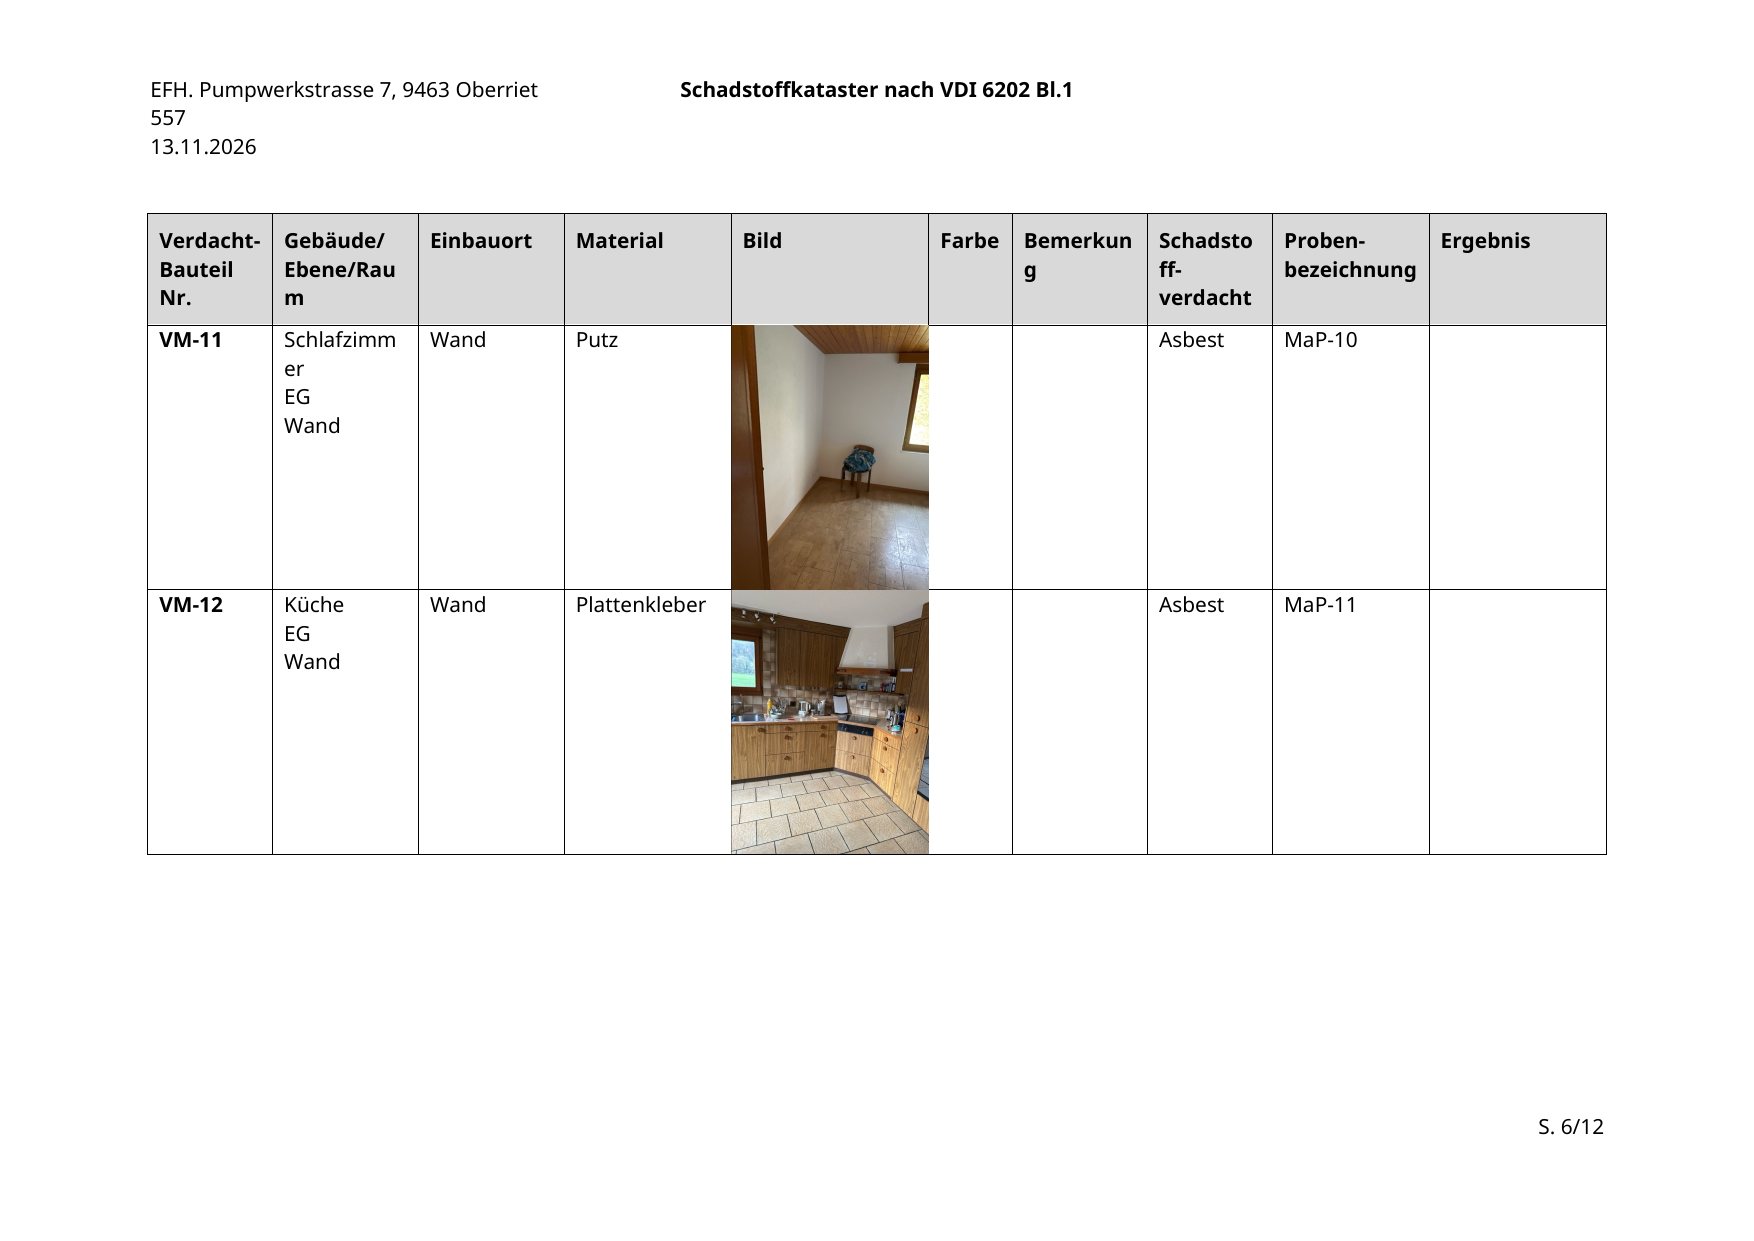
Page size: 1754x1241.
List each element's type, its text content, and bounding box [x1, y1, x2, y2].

table_cell VM-11 [148, 326, 272, 589]
table_header Proben-bezeichnung [1273, 214, 1429, 324]
picture [731, 325, 929, 854]
table_cell Asbest [1148, 326, 1272, 589]
table_cell Wand [419, 326, 564, 589]
table_cell [1430, 326, 1606, 589]
table_cell [929, 326, 1012, 589]
table_cell Plattenkleber [565, 590, 731, 854]
table_cell [1013, 590, 1147, 854]
table_cell Küche EG Wand [273, 590, 418, 854]
table_header Schadstoff-verdacht [1148, 214, 1272, 324]
table_header Farbe [929, 214, 1012, 324]
table_header Bemerkung [1013, 214, 1147, 324]
table_cell Asbest [1148, 590, 1272, 854]
table_cell [1013, 326, 1147, 589]
table_cell Schlafzimmer EG Wand [273, 326, 418, 589]
table_cell [929, 590, 1012, 854]
table_cell Putz [565, 326, 731, 589]
table_header Einbauort [419, 214, 564, 324]
table_cell Wand [419, 590, 564, 854]
table_header Material [565, 214, 731, 324]
table_cell [1430, 590, 1606, 854]
table_cell VM-12 [148, 590, 272, 854]
table_header Gebäude/ Ebene/Raum [273, 214, 418, 324]
table_cell MaP-10 [1273, 326, 1429, 589]
table_header Bild [732, 214, 928, 324]
table_cell MaP-11 [1273, 590, 1429, 854]
table_header Verdacht-Bauteil Nr. [148, 214, 272, 324]
table_header Ergebnis [1430, 214, 1606, 324]
